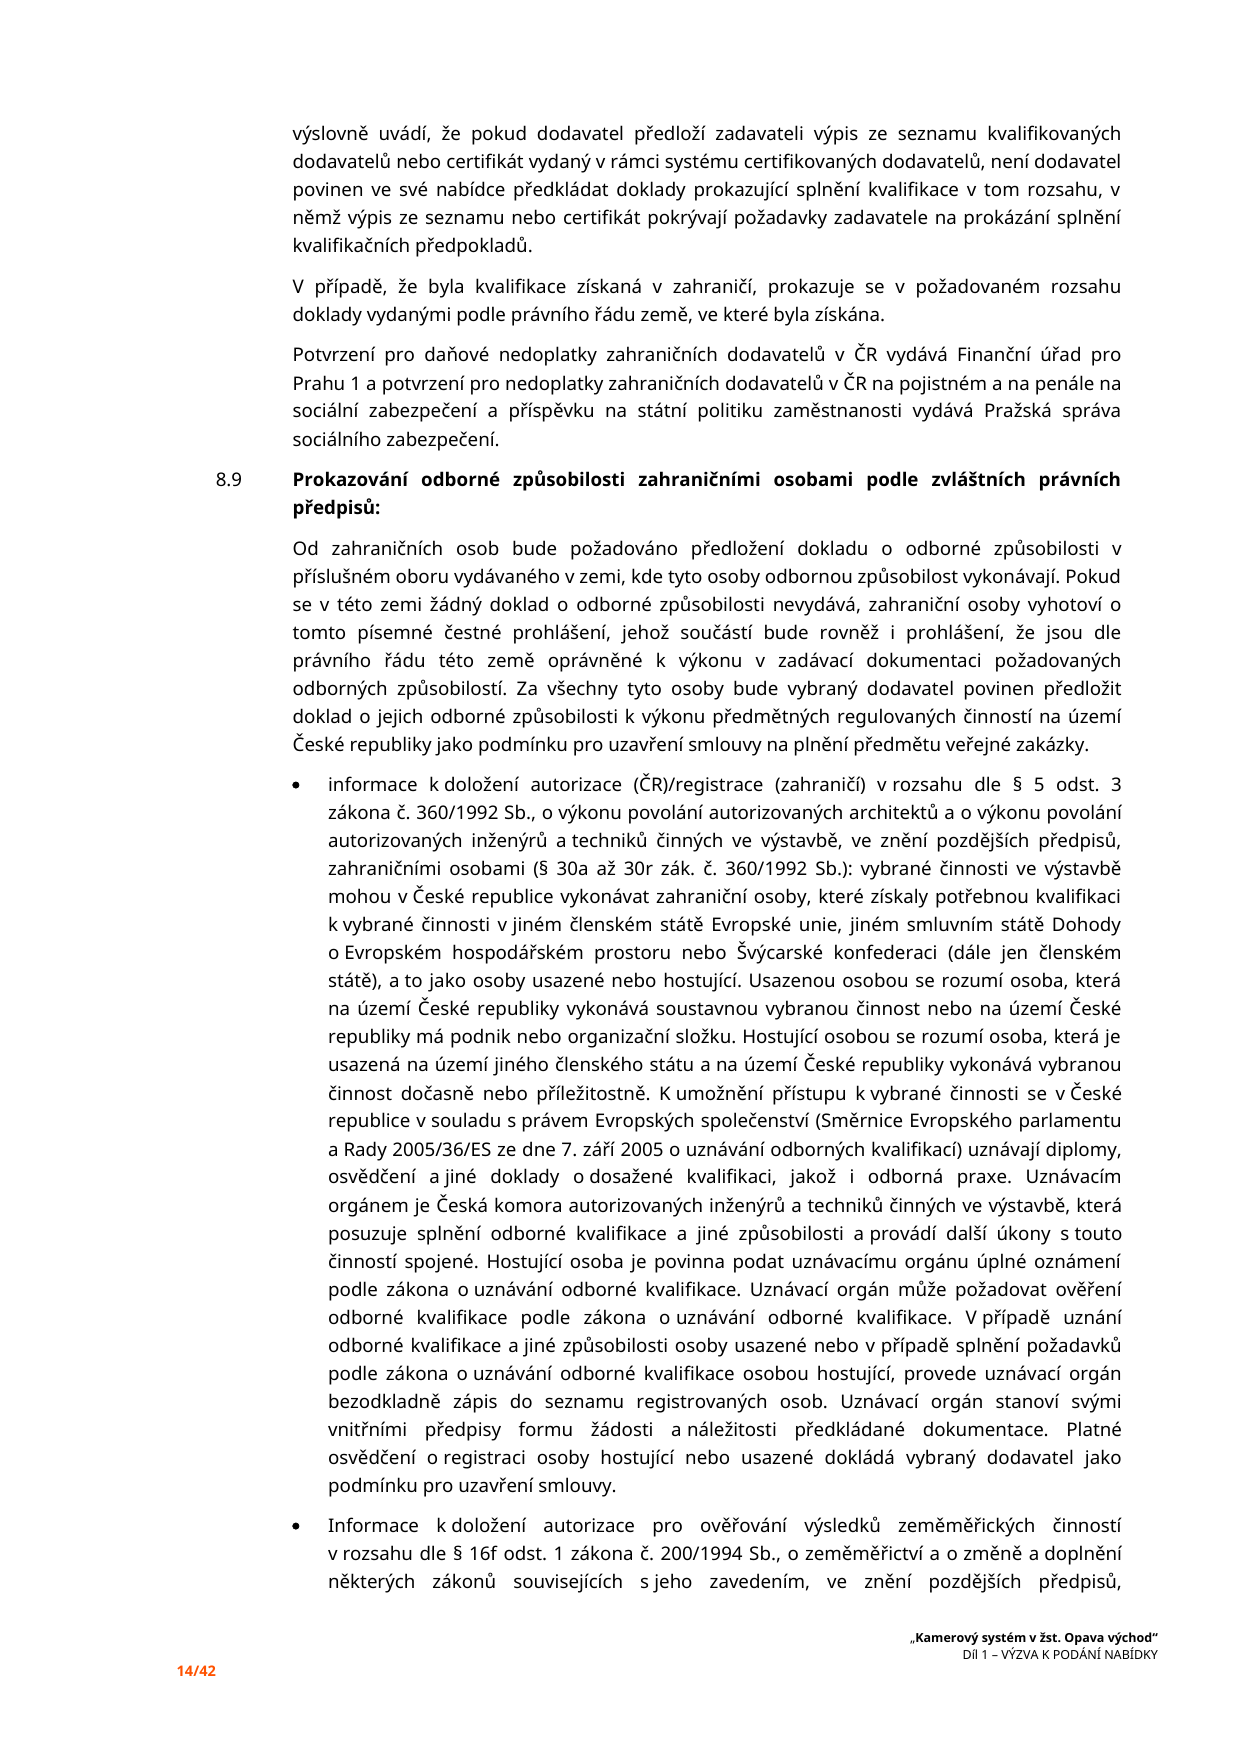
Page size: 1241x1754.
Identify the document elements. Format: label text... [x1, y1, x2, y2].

text Prokazování odborné způsobilosti zahraničními osobami podle zvláštních právních předpisů: [216, 466, 1122, 520]
text Od zahraničních osob bude požadováno předložení dokladu o odborné způsobilosti v příslušném oboru vydávaného v zemi, kde tyto osoby odbornou způsobilost vykonávají. Pokud se v této zemi žádný doklad o odborné způsobilosti nevydává, zahraniční osoby vyhotoví o tomto písemné čestné prohlášení, jehož součástí bude rovněž i prohlášení, že jsou dle právního řádu této země oprávněné k výkonu v zadávací dokumentaci požadovaných odborných způsobilostí. Za všechny tyto osoby bude vybraný dodavatel povinen předložit doklad o jejich odborné způsobilosti k výkonu předmětných regulovaných činností na území České republiky jako podmínku pro uzavření smlouvy na plnění předmětu veřejné zakázky. [292, 535, 1122, 757]
text V případě, že byla kvalifikace získaná v zahraničí, prokazuje se v požadovaném rozsahu doklady vydanými podle právního řádu země, ve které byla získána. [292, 273, 1122, 327]
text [292, 121, 1122, 258]
text Potvrzení pro daňové nedoplatky zahraničních dodavatelů v ČR vydává Finanční úřad pro Prahu 1 a potvrzení pro nedoplatky zahraničních dodavatelů v ČR na pojistném a na penále na sociální zabezpečení a příspěvku na státní politiku zaměstnanosti vydává Pražská správa sociálního zabezpečení. [292, 342, 1122, 451]
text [292, 1513, 1122, 1594]
text informace k doložení autorizace (ČR)/registrace (zahraničí) v rozsahu dle § 5 odst. 3 zákona č. 360/1992 Sb., o výkonu povolání autorizovaných architektů a o výkonu povolání autorizovaných inženýrů a techniků činných ve výstavbě, ve znění pozdějších předpisů, zahraničními osobami (§ 30a až 30r zák. č. 360/1992 Sb.): vybrané činnosti ve výstavbě mohou v České republice vykonávat zahraniční osoby, které získaly potřebnou kvalifikaci k vybrané činnosti v jiném členském státě Evropské unie, jiném smluvním státě Dohody o Evropském hospodářském prostoru nebo Švýcarské konfederaci (dále jen členském státě), a to jako osoby usazené nebo hostující. Usazenou osobou se rozumí osoba, která na území České republiky vykonává soustavnou vybranou činnost nebo na území České republiky má podnik nebo organizační složku. Hostující osobou se rozumí osoba, která je usazená na území jiného členského státu a na území České republiky vykonává vybranou činnost dočasně nebo příležitostně. K umožnění přístupu k vybrané činnosti se v České republice v souladu s právem Evropských společenství (Směrnice Evropského parlamentu a Rady 2005/36/ES ze dne 7. září 2005 o uznávání odborných kvalifikací) uznávají diplomy, osvědčení a jiné doklady o dosažené kvalifikaci, jakož i odborná praxe. Uznávacím orgánem je Česká komora autorizovaných inženýrů a techniků činných ve výstavbě, která posuzuje splnění odborné kvalifikace a jiné způsobilosti a provádí další úkony s touto činností spojené. Hostující osoba je povinna podat uznávacímu orgánu úplné oznámení podle zákona o uznávání odborné kvalifikace. Uznávací orgán může požadovat ověření odborné kvalifikace podle zákona o uznávání odborné kvalifikace. V případě uznání odborné kvalifikace a jiné způsobilosti osoby usazené nebo v případě splnění požadavků podle zákona o uznávání odborné kvalifikace osobou hostující, provede uznávací orgán bezodkladně zápis do seznamu registrovaných osob. Uznávací orgán stanoví svými vnitřními předpisy formu žádosti a náležitosti předkládané dokumentace. Platné osvědčení o registraci osoby hostující nebo usazené dokládá vybraný dodavatel jako podmínku pro uzavření smlouvy. [292, 772, 1122, 1498]
